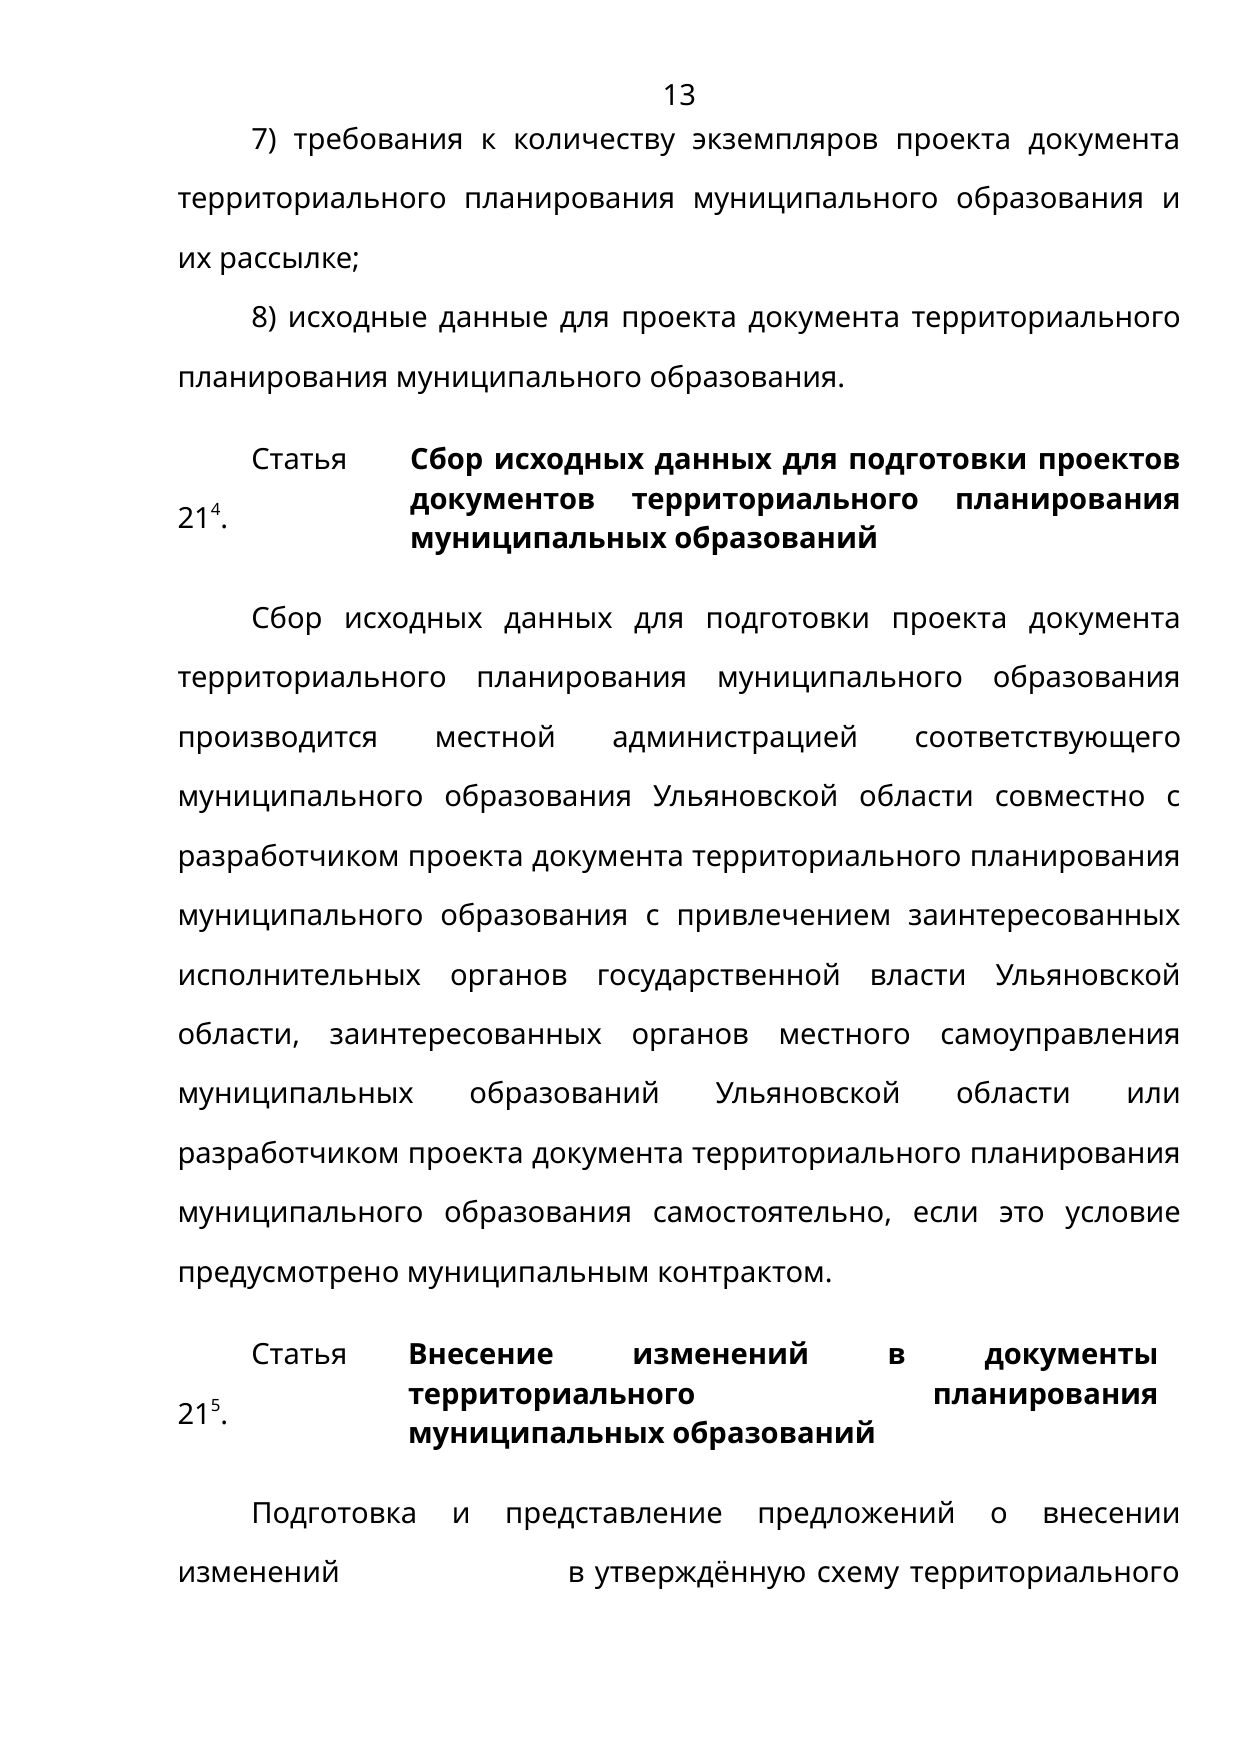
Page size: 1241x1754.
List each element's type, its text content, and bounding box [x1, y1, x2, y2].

table_header Сбор исходных данных для подготовки проектов документов территориального планирования муниципальных образований [399, 438, 1192, 557]
text 7) требования к количеству экземпляров проекта документа территориального планирования муниципального образования и их рассылке; [177, 118, 1181, 277]
table_header Статья 215. [166, 1334, 397, 1452]
table_header Статья 214. [166, 438, 399, 557]
text 8) исходные данные для проекта документа территориального планирования муниципального образования. [177, 297, 1181, 396]
table_header Внесение изменений в документы территориального планирования муниципальных образований [397, 1334, 554, 1452]
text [177, 1492, 1181, 1591]
table_header Внесение изменений в документы территориального планирования муниципальных образований [876, 1334, 1170, 1452]
text Сбор исходных данных для подготовки проекта документа территориального планирования муниципального образования производится местной администрацией соответствующего муниципального образования Ульяновской области совместно с разработчиком проекта документа территориального планирования муниципального образования с привлечением заинтересованных исполнительных органов государственной власти Ульяновской области, заинтересованных органов местного самоуправления муниципальных образований Ульяновской области или разработчиком проекта документа территориального планирования муниципального образования самостоятельно, если это условие предусмотрено муниципальным контрактом. [177, 597, 1181, 1291]
